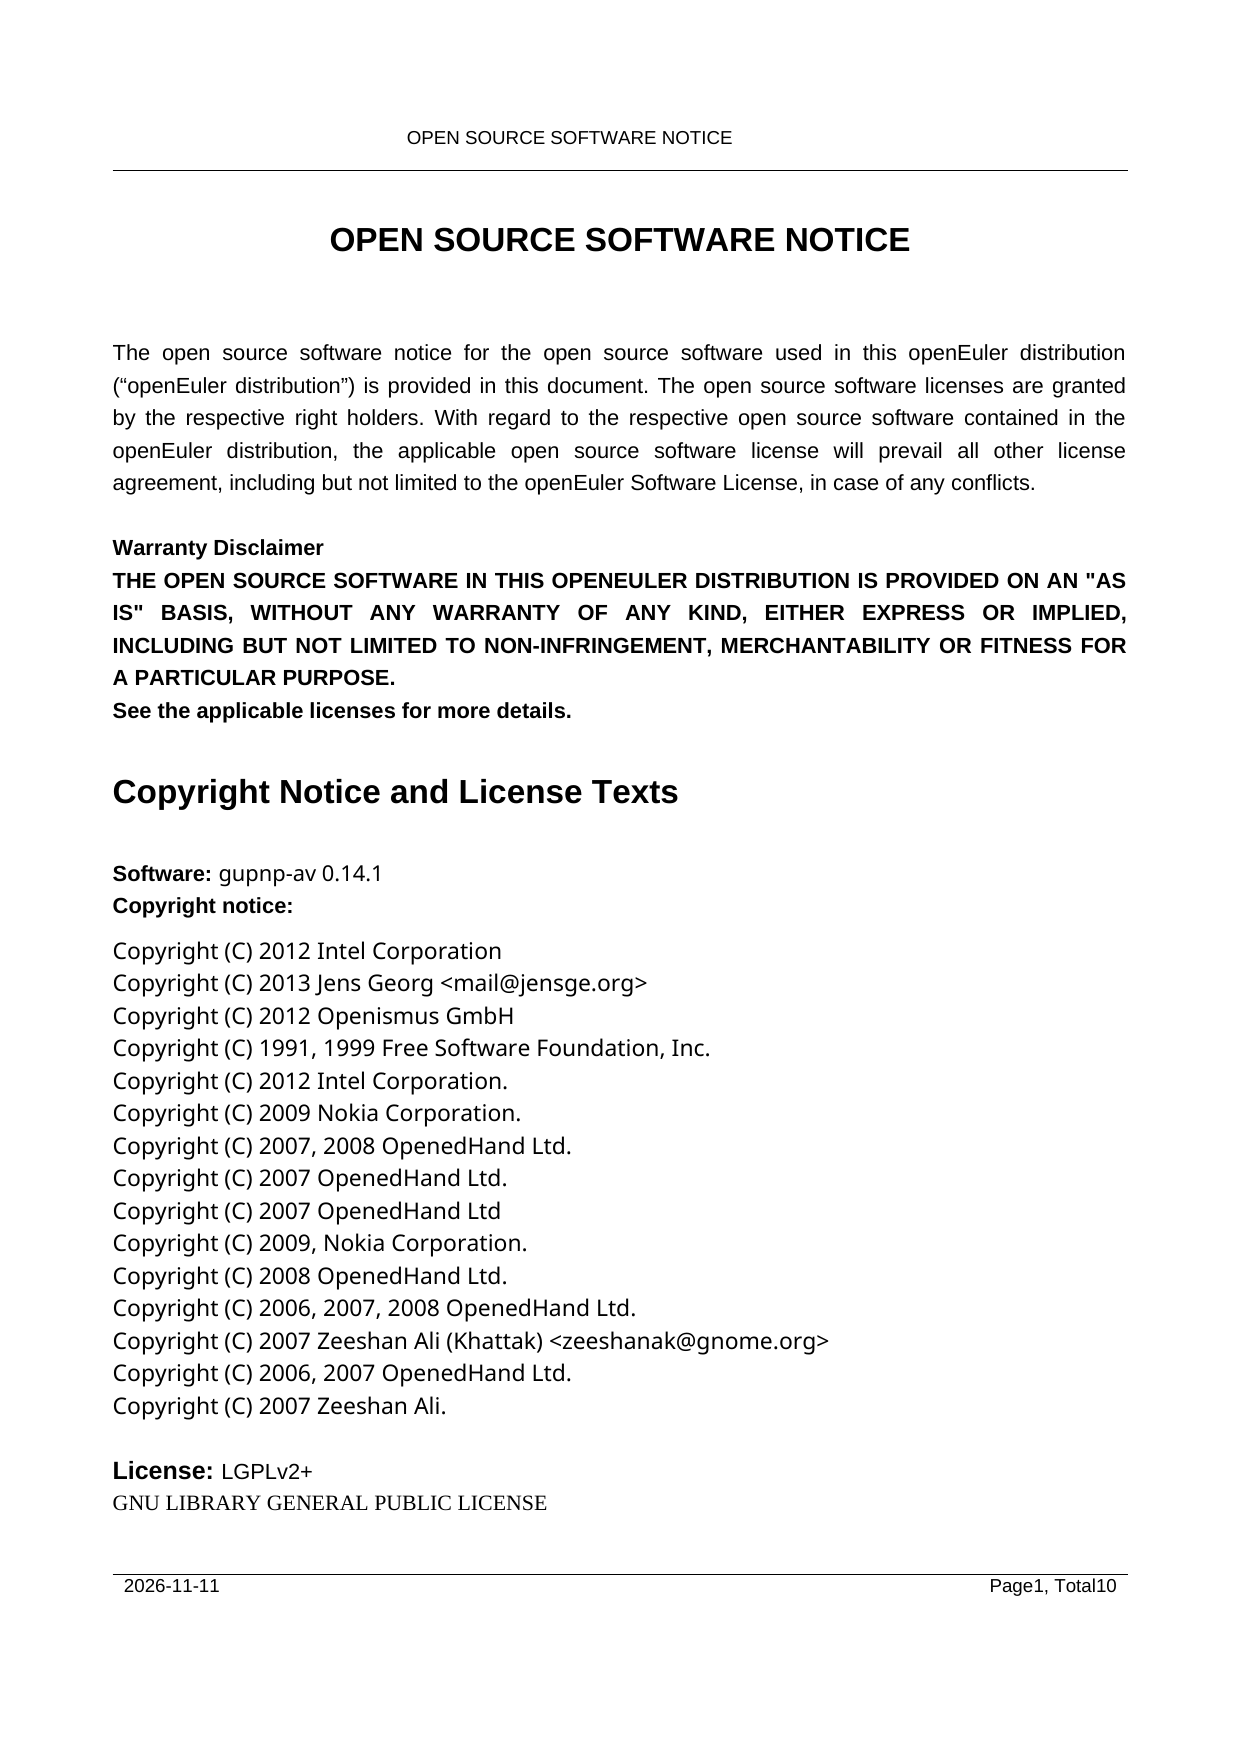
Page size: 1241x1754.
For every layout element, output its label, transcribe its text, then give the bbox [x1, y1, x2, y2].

text Warranty Disclaimer [112, 531, 1128, 564]
title Software: gupnp-av 0.14.1 [112, 856, 1128, 889]
text Copyright notice: [112, 889, 1128, 921]
text OPEN SOURCE SOFTWARE NOTICE [112, 206, 1128, 271]
text The open source software notice for the open source software used in this openEuler distribution (“openEuler distribution”) is provided in this document. The open source software licenses are granted by the respective right holders. With regard to the respective open source software contained in the openEuler distribution, the applicable open source software license will prevail all other license agreement, including but not limited to the openEuler Software License, in case of any conflicts. [112, 336, 1128, 499]
text THE OPEN SOURCE SOFTWARE IN THIS OPENEULER DISTRIBUTION IS PROVIDED ON AN "AS IS" BASIS, WITHOUT ANY WARRANTY OF ANY KIND, EITHER EXPRESS OR IMPLIED, INCLUDING BUT NOT LIMITED TO NON-INFRINGEMENT, MERCHANTABILITY OR FITNESS FOR A PARTICULAR PURPOSE. See the applicable licenses for more details. [112, 564, 1128, 726]
text License: LGPLv2+ [112, 1454, 1128, 1486]
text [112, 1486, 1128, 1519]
text Copyright (C) 2012 Intel Corporation Copyright (C) 2013 Jens Georg <mail@jensge.org> Copyright (C) 2012 Openismus GmbH Copyright (C) 1991, 1999 Free Software Foundation, Inc. Copyright (C) 2012 Intel Corporation. Copyright (C) 2009 Nokia Corporation. Copyright (C) 2007, 2008 OpenedHand Ltd. Copyright (C) 2007 OpenedHand Ltd. Copyright (C) 2007 OpenedHand Ltd Copyright (C) 2009, Nokia Corporation. Copyright (C) 2008 OpenedHand Ltd. Copyright (C) 2006, 2007, 2008 OpenedHand Ltd. Copyright (C) 2007 Zeeshan Ali (Khattak) <zeeshanak@gnome.org> Copyright (C) 2006, 2007 OpenedHand Ltd. Copyright (C) 2007 Zeeshan Ali. [112, 934, 1128, 1454]
text Copyright Notice and License Texts [112, 759, 1128, 824]
